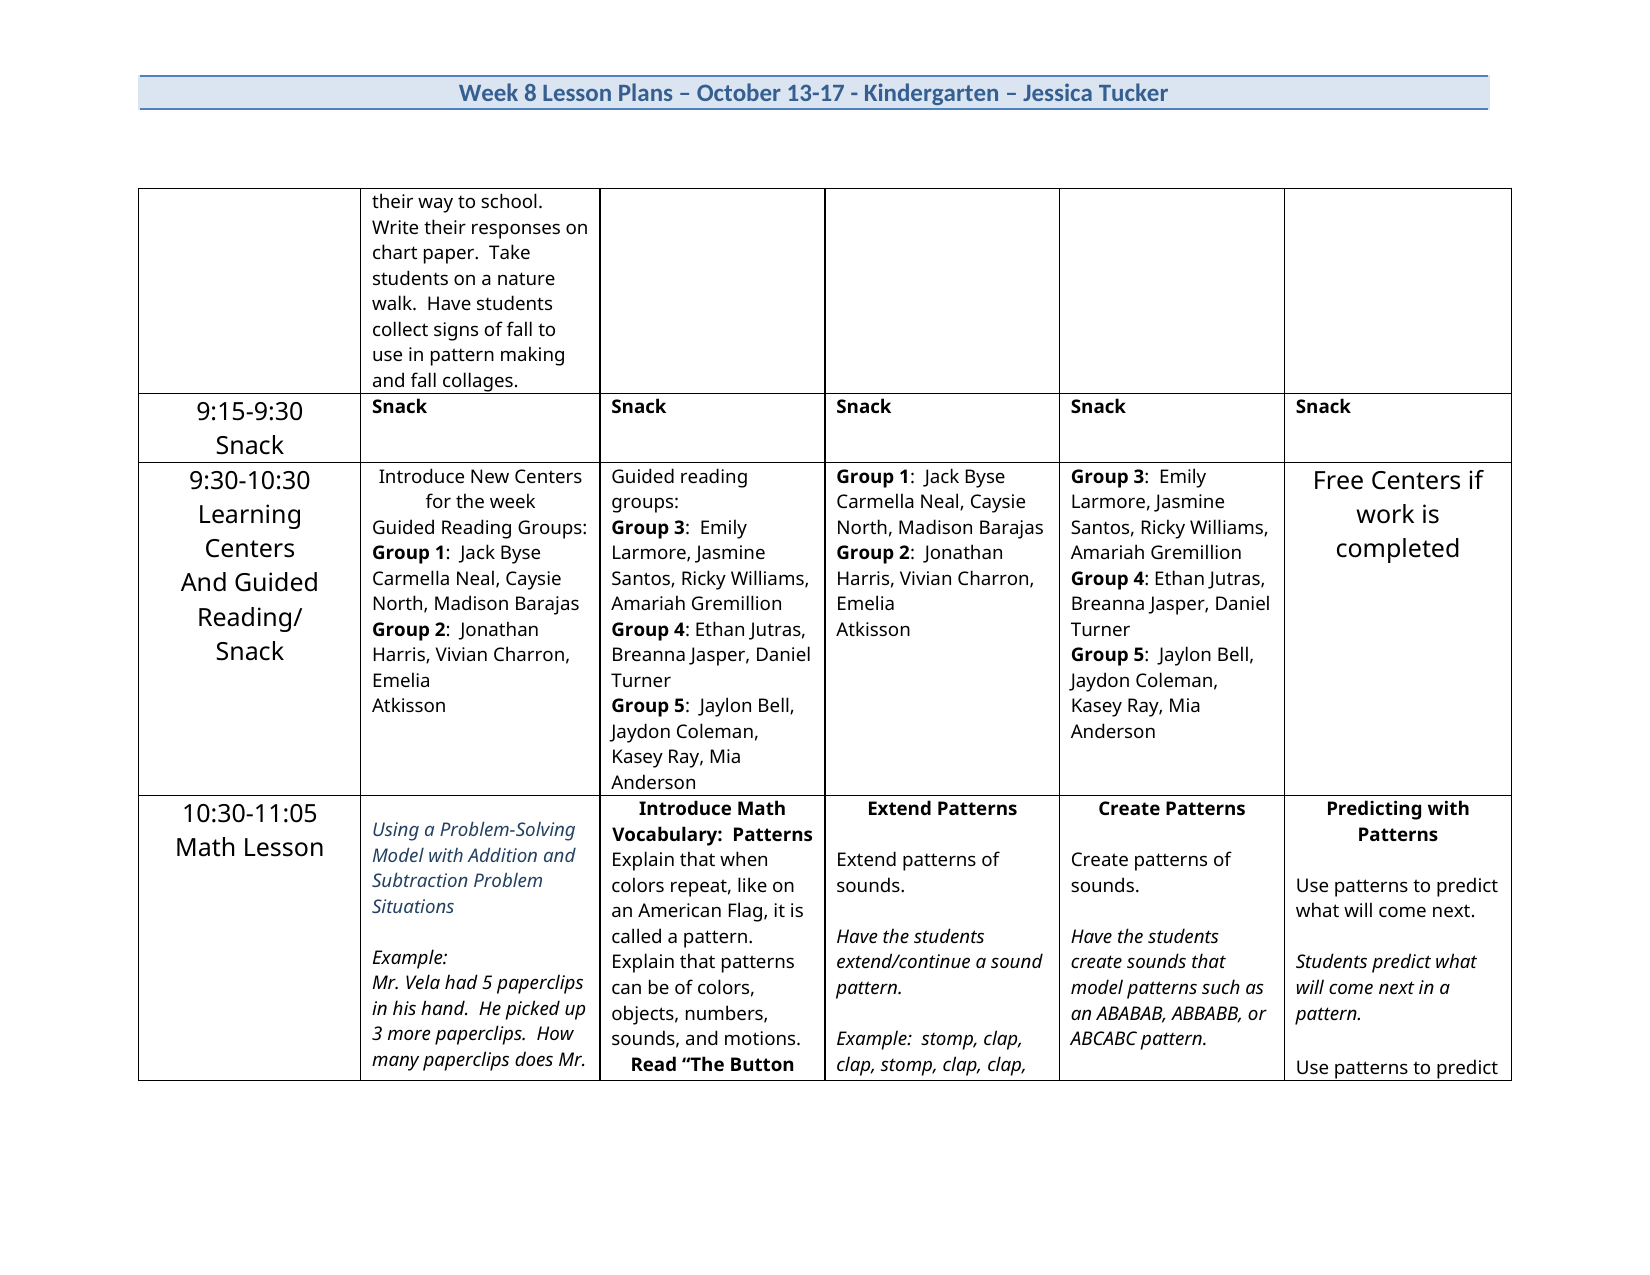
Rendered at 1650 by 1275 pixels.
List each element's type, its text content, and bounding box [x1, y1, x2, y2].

table_cell Group 3: Emily Larmore, Jasmine Santos, Ricky Williams, Amariah Gremillion Group 4: Ethan Jutras, Breanna Jasper, Daniel Turner Group 5: Jaylon Bell, Jaydon Coleman, Kasey Ray, Mia Anderson [1060, 463, 1284, 795]
table_cell Snack [1060, 394, 1284, 462]
table_cell Snack [1285, 394, 1511, 462]
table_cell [601, 189, 824, 393]
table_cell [826, 189, 1059, 393]
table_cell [1060, 189, 1284, 393]
table_cell 9:15-9:30 Snack [139, 394, 360, 462]
table_cell Free Centers if work is completed [1285, 463, 1511, 795]
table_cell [361, 796, 599, 1080]
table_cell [1285, 796, 1511, 1080]
table_cell Snack [361, 394, 599, 462]
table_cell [1285, 189, 1511, 393]
table_cell Guided reading groups: Group 3: Emily Larmore, Jasmine Santos, Ricky Williams, Amariah Gremillion Group 4: Ethan Jutras, Breanna Jasper, Daniel Turner Group 5: Jaylon Bell, Jaydon Coleman, Kasey Ray, Mia Anderson [601, 463, 824, 795]
table_cell Group 1: Jack Byse Carmella Neal, Caysie North, Madison Barajas Group 2: Jonathan Harris, Vivian Charron, Emelia Atkisson [826, 463, 1059, 795]
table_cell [826, 796, 1059, 1080]
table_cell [361, 189, 599, 393]
table_cell 9:30-10:30 Learning Centers And Guided Reading/ Snack [139, 463, 360, 795]
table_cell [601, 796, 824, 1080]
table_cell Snack [601, 394, 824, 462]
table_cell Introduce New Centers for the week Guided Reading Groups: Group 1: Jack Byse Carmella Neal, Caysie North, Madison Barajas Group 2: Jonathan Harris, Vivian Charron, Emelia Atkisson [361, 463, 599, 795]
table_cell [1060, 796, 1284, 1080]
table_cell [139, 796, 360, 1080]
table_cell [139, 189, 360, 393]
table_cell Snack [826, 394, 1059, 462]
